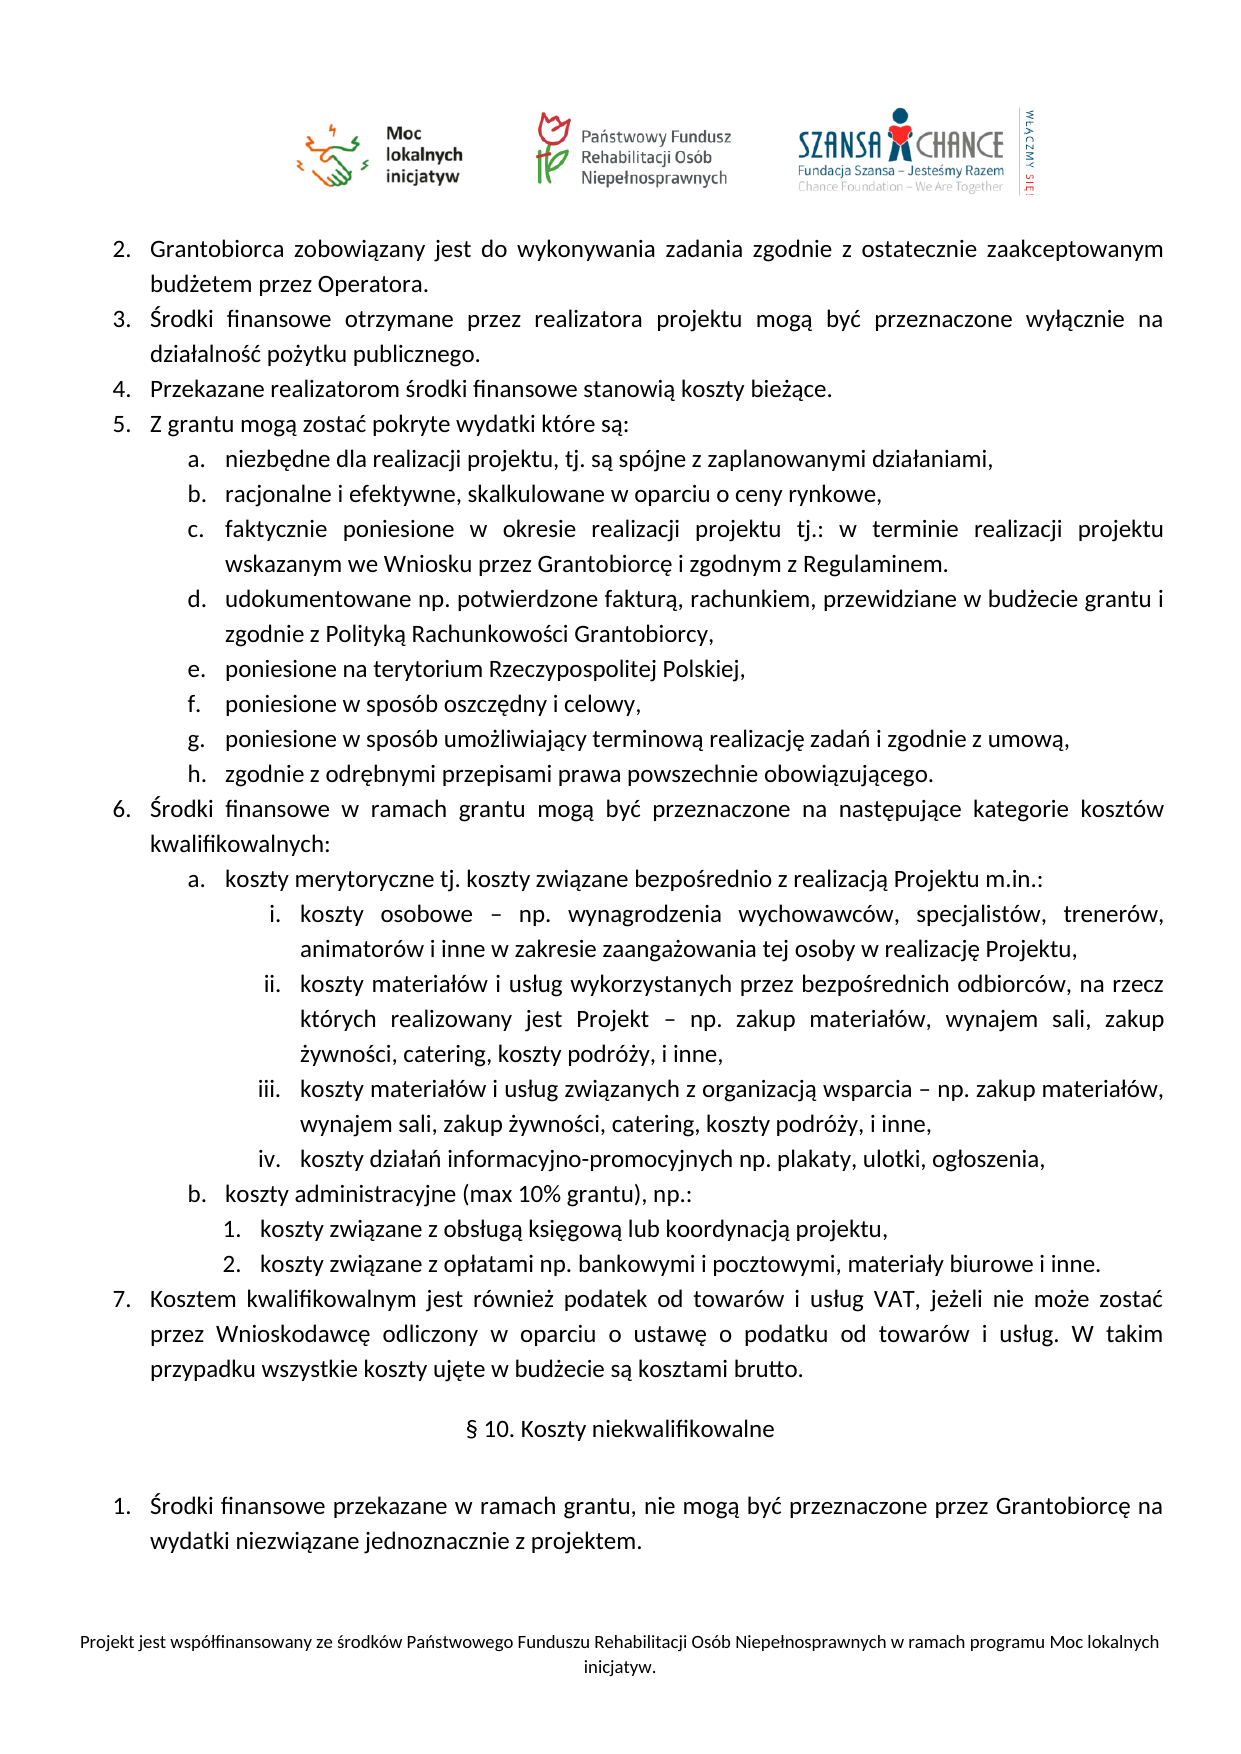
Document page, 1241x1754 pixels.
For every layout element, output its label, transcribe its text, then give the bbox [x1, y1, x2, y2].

list poniesione w sposób umożliwiający terminową realizację zadań i zgodnie z umową, [187, 723, 1165, 754]
list koszty administracyjne (max 10% grantu), np.: [187, 1178, 1165, 1209]
list Grantobiorca zobowiązany jest do wykonywania zadania zgodnie z ostatecznie zaakceptowanym budżetem przez Operatora. [112, 234, 1165, 299]
list niezbędne dla realizacji projektu, tj. są spójne z zaplanowanymi działaniami, [187, 443, 1165, 474]
list Środki finansowe w ramach grantu mogą być przeznaczone na następujące kategorie kosztów kwalifikowalnych: [112, 793, 1165, 859]
list poniesione na terytorium Rzeczypospolitej Polskiej, [187, 653, 1165, 684]
list Z grantu mogą zostać pokryte wydatki które są: [112, 408, 1165, 439]
list udokumentowane np. potwierdzone fakturą, rachunkiem, przewidziane w budżecie grantu i zgodnie z Polityką Rachunkowości Grantobiorcy, [187, 583, 1165, 649]
list koszty merytoryczne tj. koszty związane bezpośrednio z realizacją Projektu m.in.: [187, 863, 1165, 894]
list koszty osobowe – np. wynagrodzenia wychowawców, specjalistów, trenerów, animatorów i inne w zakresie zaangażowania tej osoby w realizację Projektu, [281, 898, 1165, 964]
list faktycznie poniesione w okresie realizacji projektu tj.: w terminie realizacji projektu wskazanym we Wniosku przez Grantobiorcę i zgodnym z Regulaminem. [187, 513, 1165, 579]
list racjonalne i efektywne, skalkulowane w oparciu o ceny rynkowe, [187, 478, 1165, 509]
list Przekazane realizatorom środki finansowe stanowią koszty bieżące. [112, 373, 1165, 404]
list poniesione w sposób oszczędny i celowy, [187, 688, 1165, 719]
list koszty związane z obsługą księgową lub koordynacją projektu, [222, 1213, 1165, 1244]
subtitle § 10. Koszty niekwalifikowalne [75, 1413, 1165, 1444]
list Środki finansowe otrzymane przez realizatora projektu mogą być przeznaczone wyłącznie na działalność pożytku publicznego. [112, 303, 1165, 369]
list koszty związane z opłatami np. bankowymi i pocztowymi, materiały biurowe i inne. [222, 1248, 1165, 1279]
list koszty materiałów i usług związanych z organizacją wsparcia – np. zakup materiałów, wynajem sali, zakup żywności, catering, koszty podróży, i inne, [281, 1073, 1165, 1139]
list Kosztem kwalifikowalnym jest również podatek od towarów i usług VAT, jeżeli nie może zostać przez Wnioskodawcę odliczony w oparciu o ustawę o podatku od towarów i usług. W takim przypadku wszystkie koszty ujęte w budżecie są kosztami brutto. [112, 1283, 1165, 1384]
list Środki finansowe przekazane w ramach grantu, nie mogą być przeznaczone przez Grantobiorcę na wydatki niezwiązane jednoznacznie z projektem. [112, 1490, 1165, 1555]
list zgodnie z odrębnymi przepisami prawa powszechnie obowiązującego. [187, 758, 1165, 789]
list koszty materiałów i usług wykorzystanych przez bezpośrednich odbiorców, na rzecz których realizowany jest Projekt – np. zakup materiałów, wynajem sali, zakup żywności, catering, koszty podróży, i inne, [281, 968, 1165, 1069]
list koszty działań informacyjno-promocyjnych np. plakaty, ulotki, ogłoszenia, [281, 1143, 1165, 1174]
